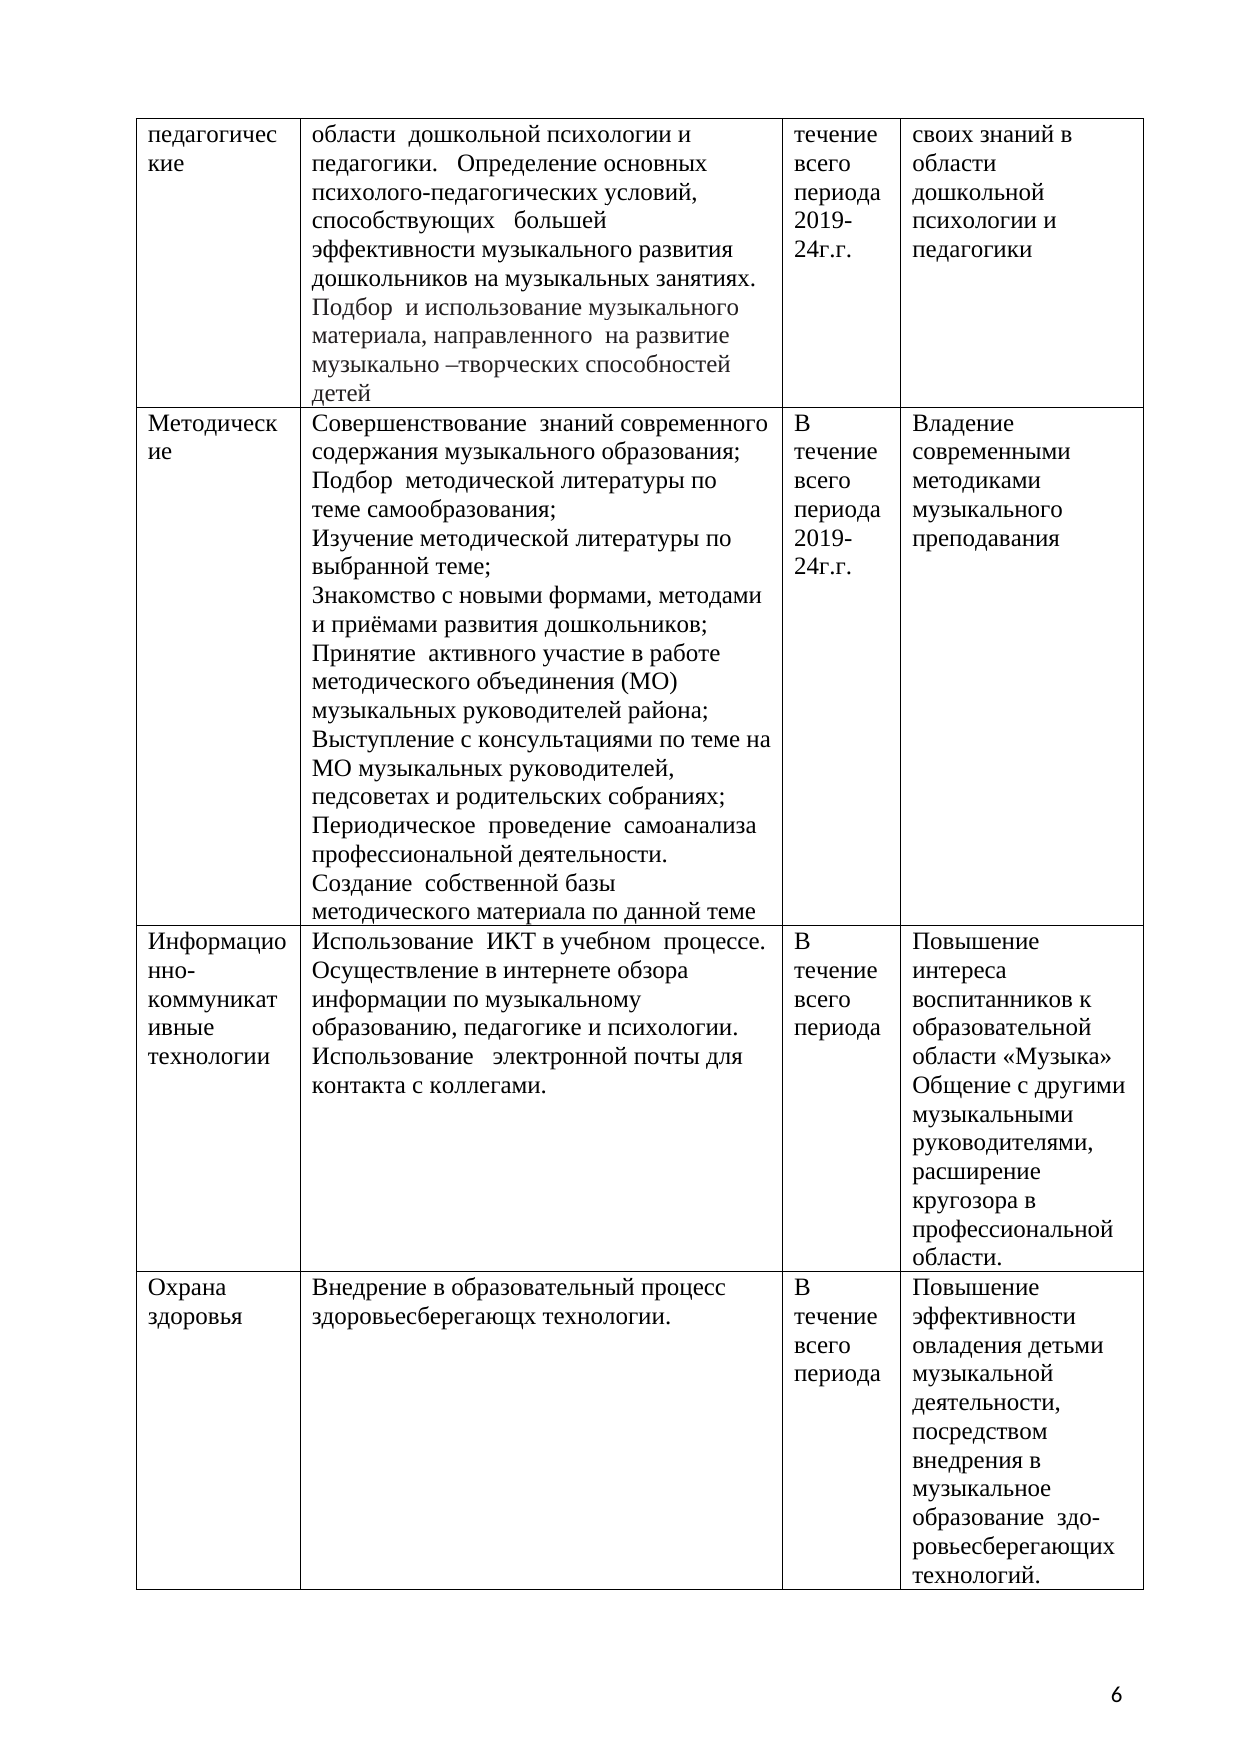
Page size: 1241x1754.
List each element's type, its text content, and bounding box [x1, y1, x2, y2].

table_cell Владение современными методиками музыкального преподавания [901, 408, 1143, 925]
table_cell В течение всего периода [783, 1272, 900, 1588]
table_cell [783, 119, 900, 407]
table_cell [901, 119, 1143, 407]
table_cell Методические [137, 408, 300, 925]
table_cell Совершенствование знаний современного содержания музыкального образования; Подбор методической литературы по теме самообразования; Изучение методической литературы по выбранной теме; Знакомство с новыми формами, методами и приёмами развития дошкольников; Принятие активного участие в работе методического объединения (МО) музыкальных руководителей района; Выступление с консультациями по теме на МО музыкальных руководителей, педсоветах и родительских собраниях; Периодическое проведение самоанализа профессиональной деятельности. Создание собственной базы методического материала по данной теме [301, 408, 782, 925]
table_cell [137, 119, 300, 407]
table_cell Использование ИКТ в учебном процессе. Осуществление в интернете обзора информации по музыкальному образованию, педагогике и психологии. Использование электронной почты для контакта с коллегами. [301, 926, 782, 1271]
table_cell Повышение интереса воспитанников к образовательной области «Музыка» Общение с другими музыкальными руководителями, расширение кругозора в профессиональной области. [901, 926, 1143, 1271]
table_cell В течение всего периода 2019-24г.г. [783, 408, 900, 925]
table_cell Информационно- коммуникативные технологии [137, 926, 300, 1271]
table_cell Повышение эффективности овладения детьми музыкальной деятельности, посредством внедрения в музыкальное образование здо-ровьесберегающих технологий. [901, 1272, 1143, 1588]
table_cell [301, 119, 782, 407]
table_cell Охрана здоровья [137, 1272, 300, 1588]
table_cell В течение всего периода [783, 926, 900, 1271]
table_cell Внедрение в образовательный процесс здоровьесберегающх технологии. [301, 1272, 782, 1588]
